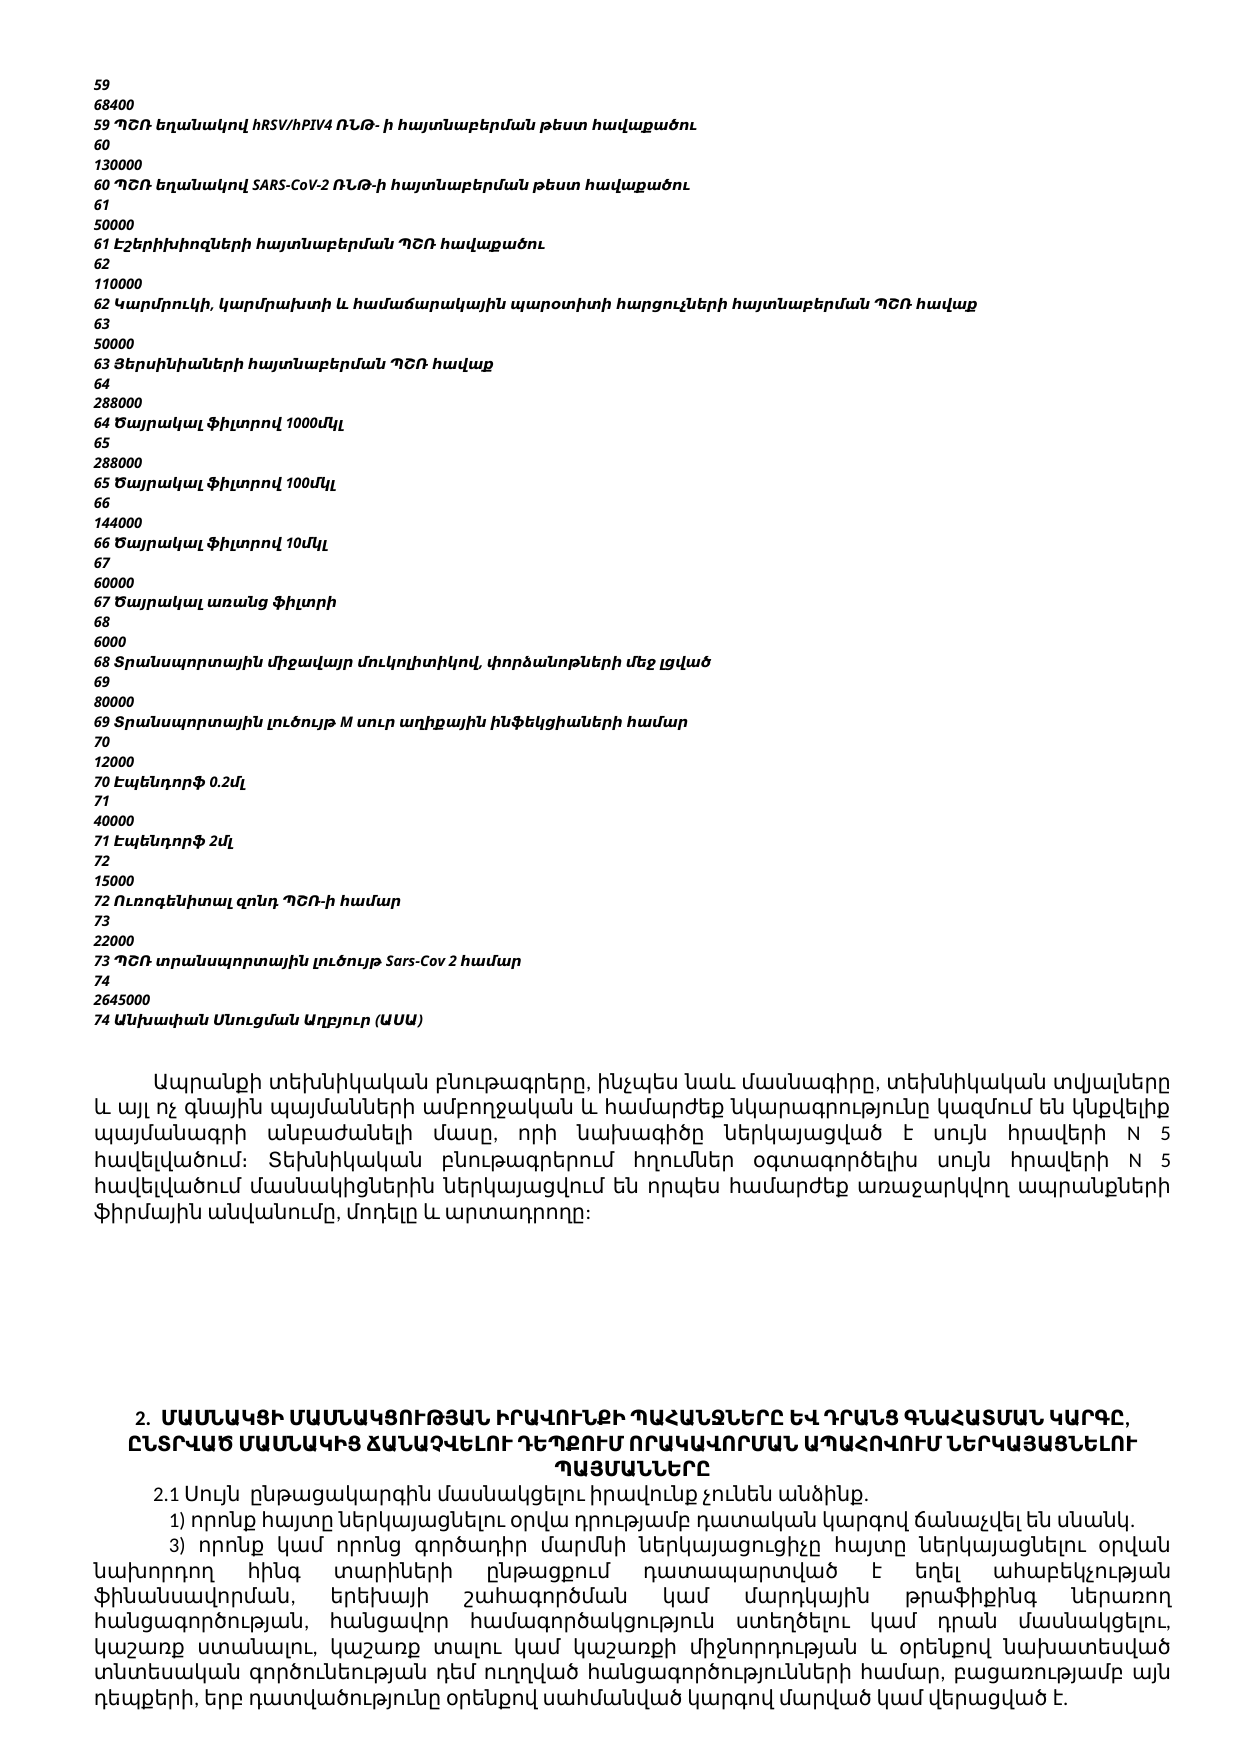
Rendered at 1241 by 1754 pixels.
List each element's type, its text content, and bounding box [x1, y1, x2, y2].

text 2. ՄԱՍՆԱԿՑԻ ՄԱՍՆԱԿՑՈՒԹՅԱՆ ԻՐԱՎՈՒՆՔԻ ՊԱՀԱՆՋՆԵՐԸ ԵՎ ԴՐԱՆՑ ԳՆԱՀԱՏՄԱՆ ԿԱՐԳԸ, ԸՆՏՐՎԱԾ ՄԱՍՆԱԿԻՑ ՃԱՆԱՉՎԵԼՈՒ ԴԵՊՔՈՒՄ ՈՐԱԿԱՎՈՐՄԱՆ ԱՊԱՀՈՎՈՒՄ ՆԵՐԿԱՅԱՑՆԵԼՈՒ ՊԱՅՄԱՆՆԵՐԸ [94, 1405, 1171, 1482]
text Ապրանքի տեխնիկական բնութագրերը, ինչպես նաև մասնագիրը, տեխնիկական տվյալները և այլ ոչ գնային պայմանների ամբողջական և համարժեք նկարագրությունը կազմում են կնքվելիք պայմանագրի անբաժանելի մասը, որի նախագիծը ներկայացված է սույն հրավերի N 5 հավելվածում։ Տեխնիկական բնութագրերում հղումներ օգտագործելիս սույն հրավերի N 5 հավելվածում մասնակիցներին ներկայացվում են որպես համարժեք առաջարկվող ապրանքների ֆիրմային անվանումը, մոդելը և արտադրողը: [94, 1069, 1171, 1224]
text 3) որոնք կամ որոնց գործադիր մարմնի ներկայացուցիչը հայտը ներկայացնելու օրվան նախորդող հինգ տարիների ընթացքում դատապարտված է եղել ահաբեկչության ֆինանսավորման, երեխայի շահագործման կամ մարդկային թրաֆիքինգ ներառող հանցագործության, հանցավոր համագործակցություն ստեղծելու կամ դրան մասնակցելու, կաշառք ստանալու, կաշառք տալու կամ կաշառքի միջնորդության և օրենքով նախատեսված տնտեսական գործունեության դեմ ուղղված հանցագործությունների համար, բացառությամբ այն դեպքերի, երբ դատվածությունը օրենքով սահմանված կարգով մարված կամ վերացված է. [94, 1532, 1171, 1710]
text 1) որոնք հայտը ներկայացնելու օրվա դրությամբ դատական կարգով ճանաչվել են սնանկ. [94, 1507, 1171, 1532]
text 2.1 Սույն ընթացակարգին մասնակցելու իրավունք չունեն անձինք. [94, 1482, 1171, 1507]
